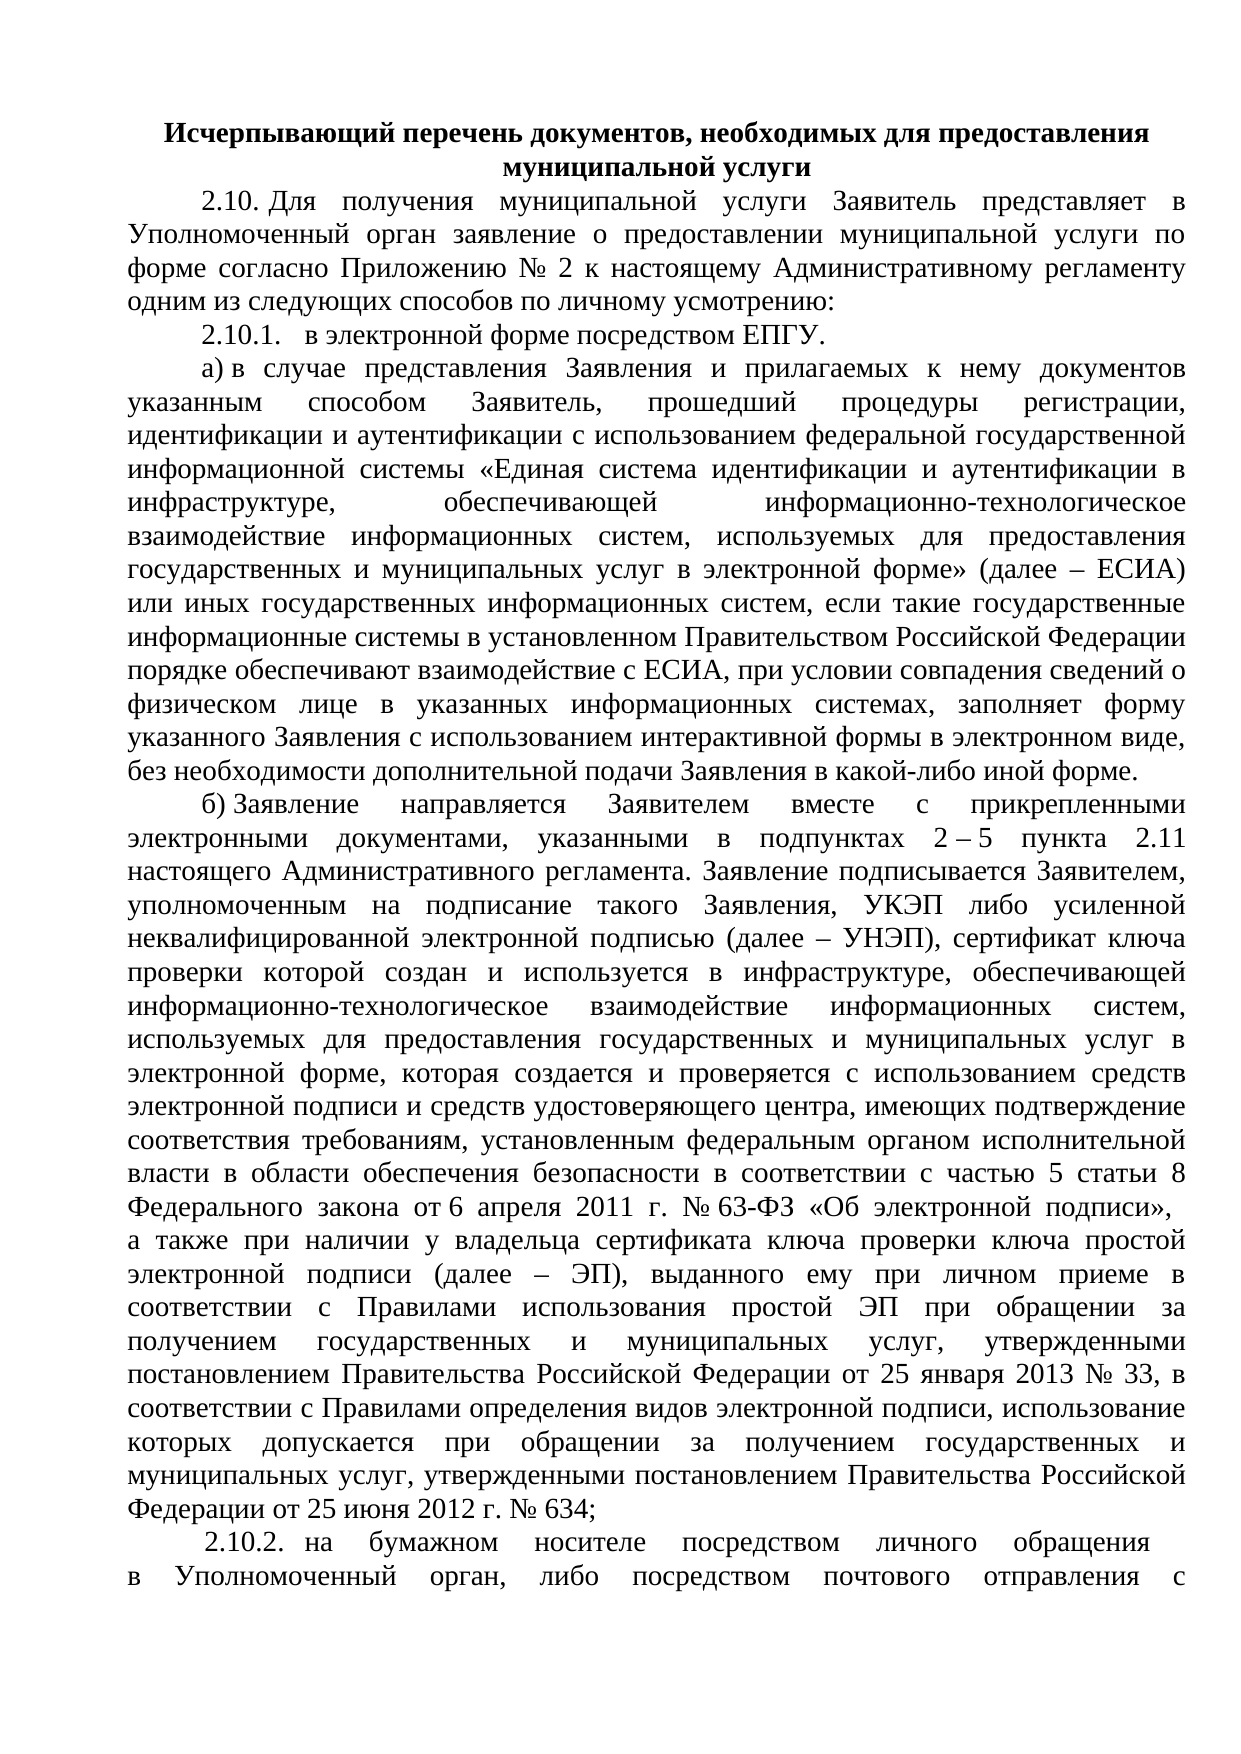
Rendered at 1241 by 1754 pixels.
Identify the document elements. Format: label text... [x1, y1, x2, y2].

list в электронной форме посредством ЕПГУ. [127, 317, 1187, 350]
list Для получения муниципальной услуги Заявитель представляет в Уполномоченный орган заявление о предоставлении муниципальной услуги по форме согласно Приложению № 2 к настоящему Административному регламенту одним из следующих способов по личному усмотрению: [127, 183, 1187, 317]
text Исчерпывающий перечень документов, необходимых для предоставления муниципальной услуги [127, 116, 1187, 183]
text а) в случае представления Заявления и прилагаемых к нему документов указанным способом Заявитель, прошедший процедуры регистрации, идентификации и аутентификации с использованием федеральной государственной информационной системы «Единая система идентификации и аутентификации в инфраструктуре, обеспечивающей информационно-технологическое взаимодействие информационных систем, используемых для предоставления государственных и муниципальных услуг в электронной форме» (далее – ЕСИА) или иных государственных информационных систем, если такие государственные информационные системы в установленном Правительством Российской Федерации порядке обеспечивают взаимодействие с ЕСИА, при условии совпадения сведений о физическом лице в указанных информационных системах, заполняет форму указанного Заявления с использованием интерактивной формы в электронном виде, без необходимости дополнительной подачи Заявления в какой-либо иной форме. [127, 350, 1187, 786]
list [127, 1524, 1187, 1591]
text б) Заявление направляется Заявителем вместе с прикрепленными электронными документами, указанными в подпунктах 2 – 5 пункта 2.11 настоящего Административного регламента. Заявление подписывается Заявителем, уполномоченным на подписание такого Заявления, УКЭП либо усиленной неквалифицированной электронной подписью (далее – УНЭП), сертификат ключа проверки которой создан и используется в инфраструктуре, обеспечивающей информационно-технологическое взаимодействие информационных систем, используемых для предоставления государственных и муниципальных услуг в электронной форме, которая создается и проверяется с использованием средств электронной подписи и средств удостоверяющего центра, имеющих подтверждение соответствия требованиям, установленным федеральным органом исполнительной власти в области обеспечения безопасности в соответствии с частью 5 статьи 8 Федерального закона от 6 апреля 2011 г. № 63-ФЗ «Об электронной подписи», а также при наличии у владельца сертификата ключа проверки ключа простой электронной подписи (далее – ЭП), выданного ему при личном приеме в соответствии с Правилами использования простой ЭП при обращении за получением государственных и муниципальных услуг, утвержденными постановлением Правительства Российской Федерации от 25 января 2013 № 33, в соответствии с Правилами определения видов электронной подписи, использование которых допускается при обращении за получением государственных и муниципальных услуг, утвержденными постановлением Правительства Российской Федерации от 25 июня 2012 г. № 634; [127, 786, 1187, 1524]
